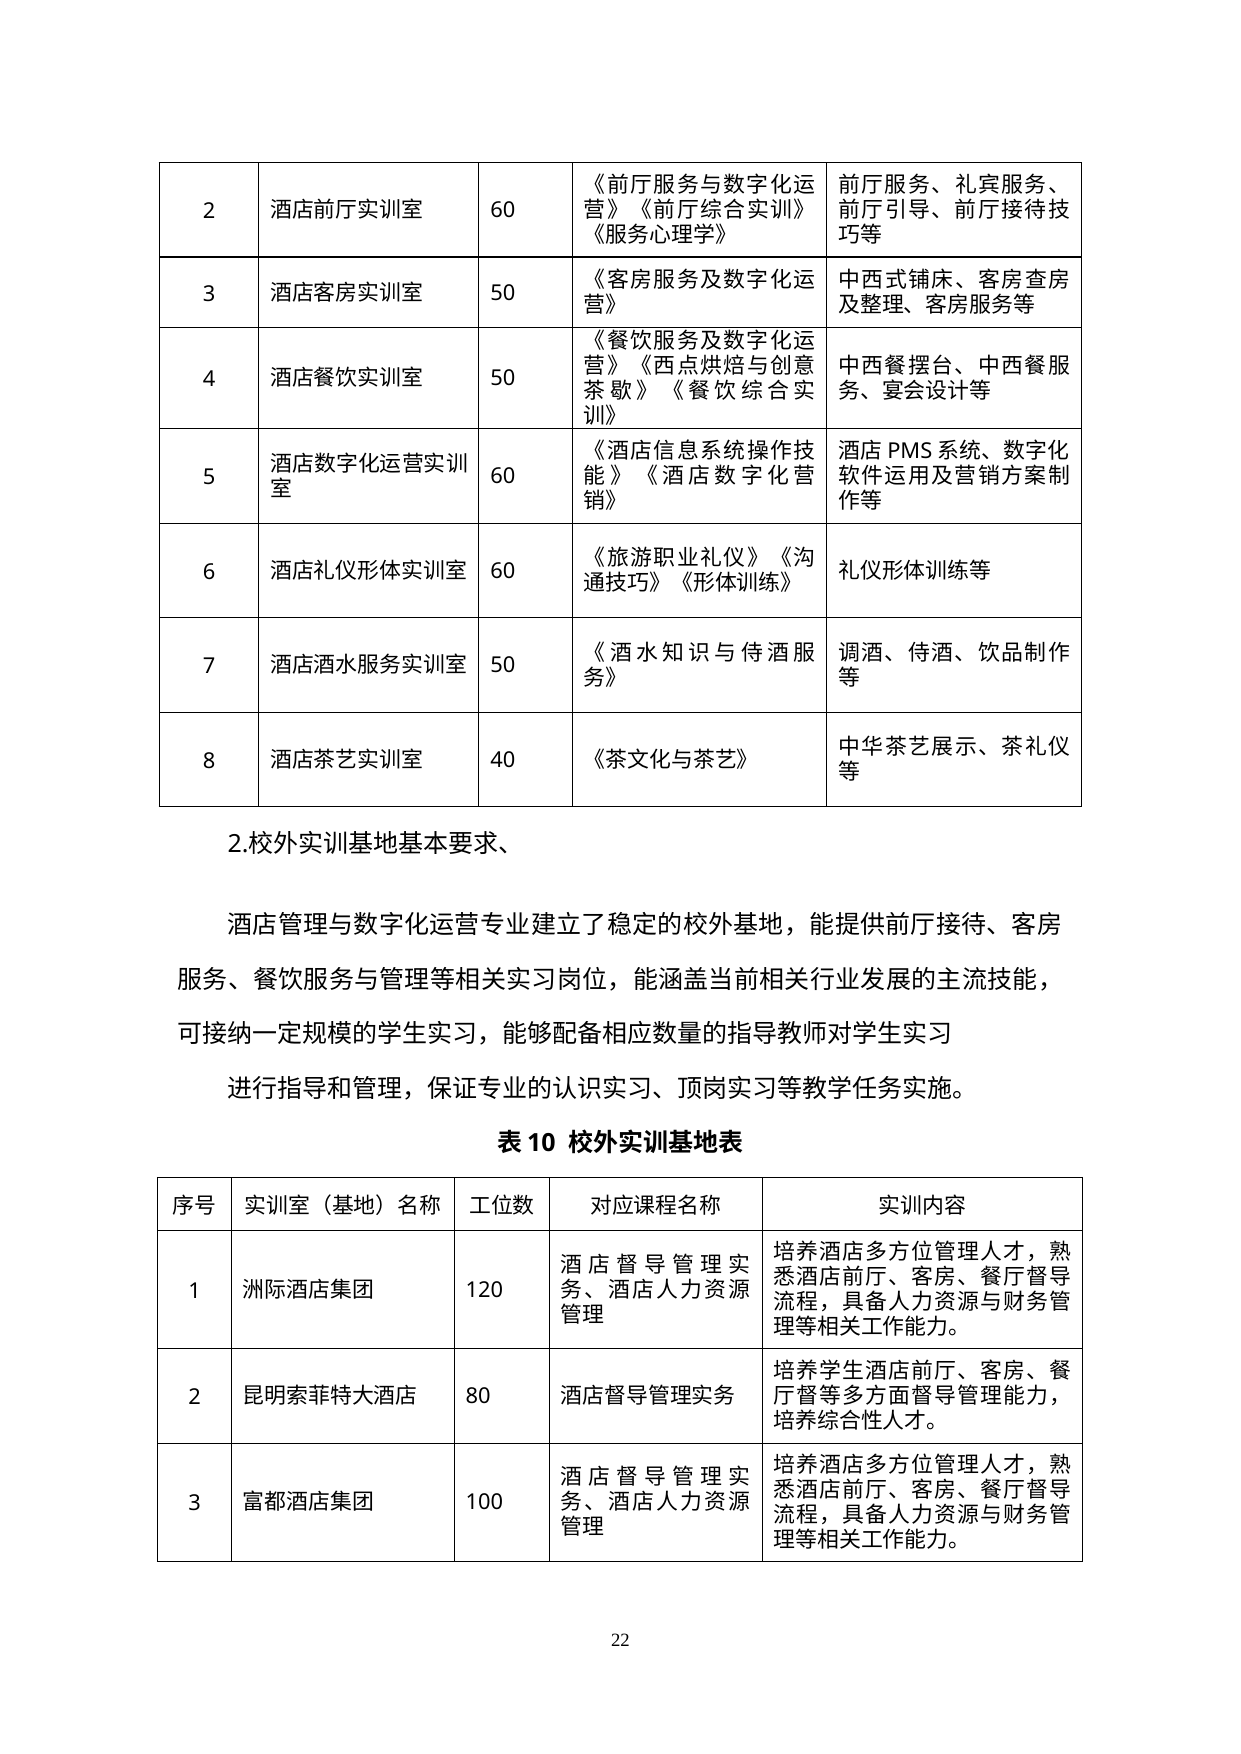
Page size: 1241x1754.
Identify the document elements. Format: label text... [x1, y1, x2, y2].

table_cell 洲际酒店集团 [232, 1231, 454, 1348]
table_cell 1 [158, 1231, 231, 1348]
table_cell 酒店督导管理实务、酒店人力资源管理 [550, 1444, 762, 1561]
table_cell 中西餐摆台、中西餐服务、宴会设计等 [827, 328, 1081, 428]
table_cell 中华茶艺展示、茶礼仪等 [827, 713, 1081, 806]
table_cell 《前厅服务与数字化运营》《前厅综合实训》《服务心理学》 [573, 163, 826, 256]
table_header 实训内容 [763, 1178, 1082, 1230]
table_cell 5 [160, 429, 258, 523]
table_cell 50 [479, 258, 572, 327]
table_cell 50 [479, 618, 572, 712]
table_cell 《旅游职业礼仪》《沟通技巧》《形体训练》 [573, 524, 826, 617]
table_cell 2 [158, 1349, 231, 1443]
table_cell 酒店督导管理实务、酒店人力资源管理 [550, 1231, 762, 1348]
table_cell 调酒、侍酒、饮品制作等 [827, 618, 1081, 712]
table_cell 前厅服务、礼宾服务、前厅引导、前厅接待技巧等 [827, 163, 1081, 256]
table_cell 培养酒店多方位管理人才，熟悉酒店前厅、客房、餐厅督导流程，具备人力资源与财务管理等相关工作能力。 [763, 1231, 1082, 1348]
table_cell 50 [479, 328, 572, 428]
table_cell 昆明索菲特大酒店 [232, 1349, 454, 1443]
table_cell 酒店数字化运营实训室 [259, 429, 478, 523]
table_cell 80 [455, 1349, 549, 1443]
text 进行指导和管理，保证专业的认识实习、顶岗实习等教学任务实施。 [177, 1068, 1063, 1104]
table_cell 《客房服务及数字化运营》 [573, 258, 826, 327]
table_cell 培养学生酒店前厅、客房、餐厅督等多方面督导管理能力，培养综合性人才。 [763, 1349, 1082, 1443]
text 表10 校外实训基地表 [177, 1122, 1063, 1159]
table_cell 7 [160, 618, 258, 712]
table_cell 40 [479, 713, 572, 806]
text 2.校外实训基地基本要求、 [177, 823, 1063, 860]
table_cell 酒店酒水服务实训室 [259, 618, 478, 712]
table_cell 酒店茶艺实训室 [259, 713, 478, 806]
table_cell 60 [479, 163, 572, 256]
table_cell 富都酒店集团 [232, 1444, 454, 1561]
table_cell 《酒店信息系统操作技能》《酒店数字化营销》 [573, 429, 826, 523]
table_cell 《酒水知识与侍酒服务》 [573, 618, 826, 712]
table_cell 120 [455, 1231, 549, 1348]
table_cell 8 [160, 713, 258, 806]
table_cell 《茶文化与茶艺》 [573, 713, 826, 806]
table_cell 100 [455, 1444, 549, 1561]
table_cell 《餐饮服务及数字化运营》《西点烘焙与创意茶歇》《餐饮综合实训》 [573, 328, 826, 428]
table_cell 6 [160, 524, 258, 617]
table_cell 中西式铺床、客房查房及整理、客房服务等 [827, 258, 1081, 327]
text 酒店管理与数字化运营专业建立了稳定的校外基地，能提供前厅接待、客房服务、餐饮服务与管理等相关实习岗位，能涵盖当前相关行业发展的主流技能，可接纳一定规模的学生实习，能够配备相应数量的指导教师对学生实习 [177, 905, 1063, 1050]
table_cell 酒店前厅实训室 [259, 163, 478, 256]
table_cell 酒店PMS系统、数字化软件运用及营销方案制作等 [827, 429, 1081, 523]
table_cell 礼仪形体训练等 [827, 524, 1081, 617]
table_cell 酒店礼仪形体实训室 [259, 524, 478, 617]
table_header 对应课程名称 [550, 1178, 762, 1230]
table_cell 60 [479, 429, 572, 523]
table_cell 60 [479, 524, 572, 617]
table_header 序号 [158, 1178, 231, 1230]
table_header 工位数 [455, 1178, 549, 1230]
table_cell 培养酒店多方位管理人才，熟悉酒店前厅、客房、餐厅督导流程，具备人力资源与财务管理等相关工作能力。 [763, 1444, 1082, 1561]
table_cell 酒店餐饮实训室 [259, 328, 478, 428]
table_cell 酒店督导管理实务 [550, 1349, 762, 1443]
table_cell 2 [160, 163, 258, 256]
table_cell 酒店客房实训室 [259, 258, 478, 327]
table_cell 3 [160, 258, 258, 327]
table_cell 3 [158, 1444, 231, 1561]
table_header 实训室（基地）名称 [232, 1178, 454, 1230]
table_cell 4 [160, 328, 258, 428]
